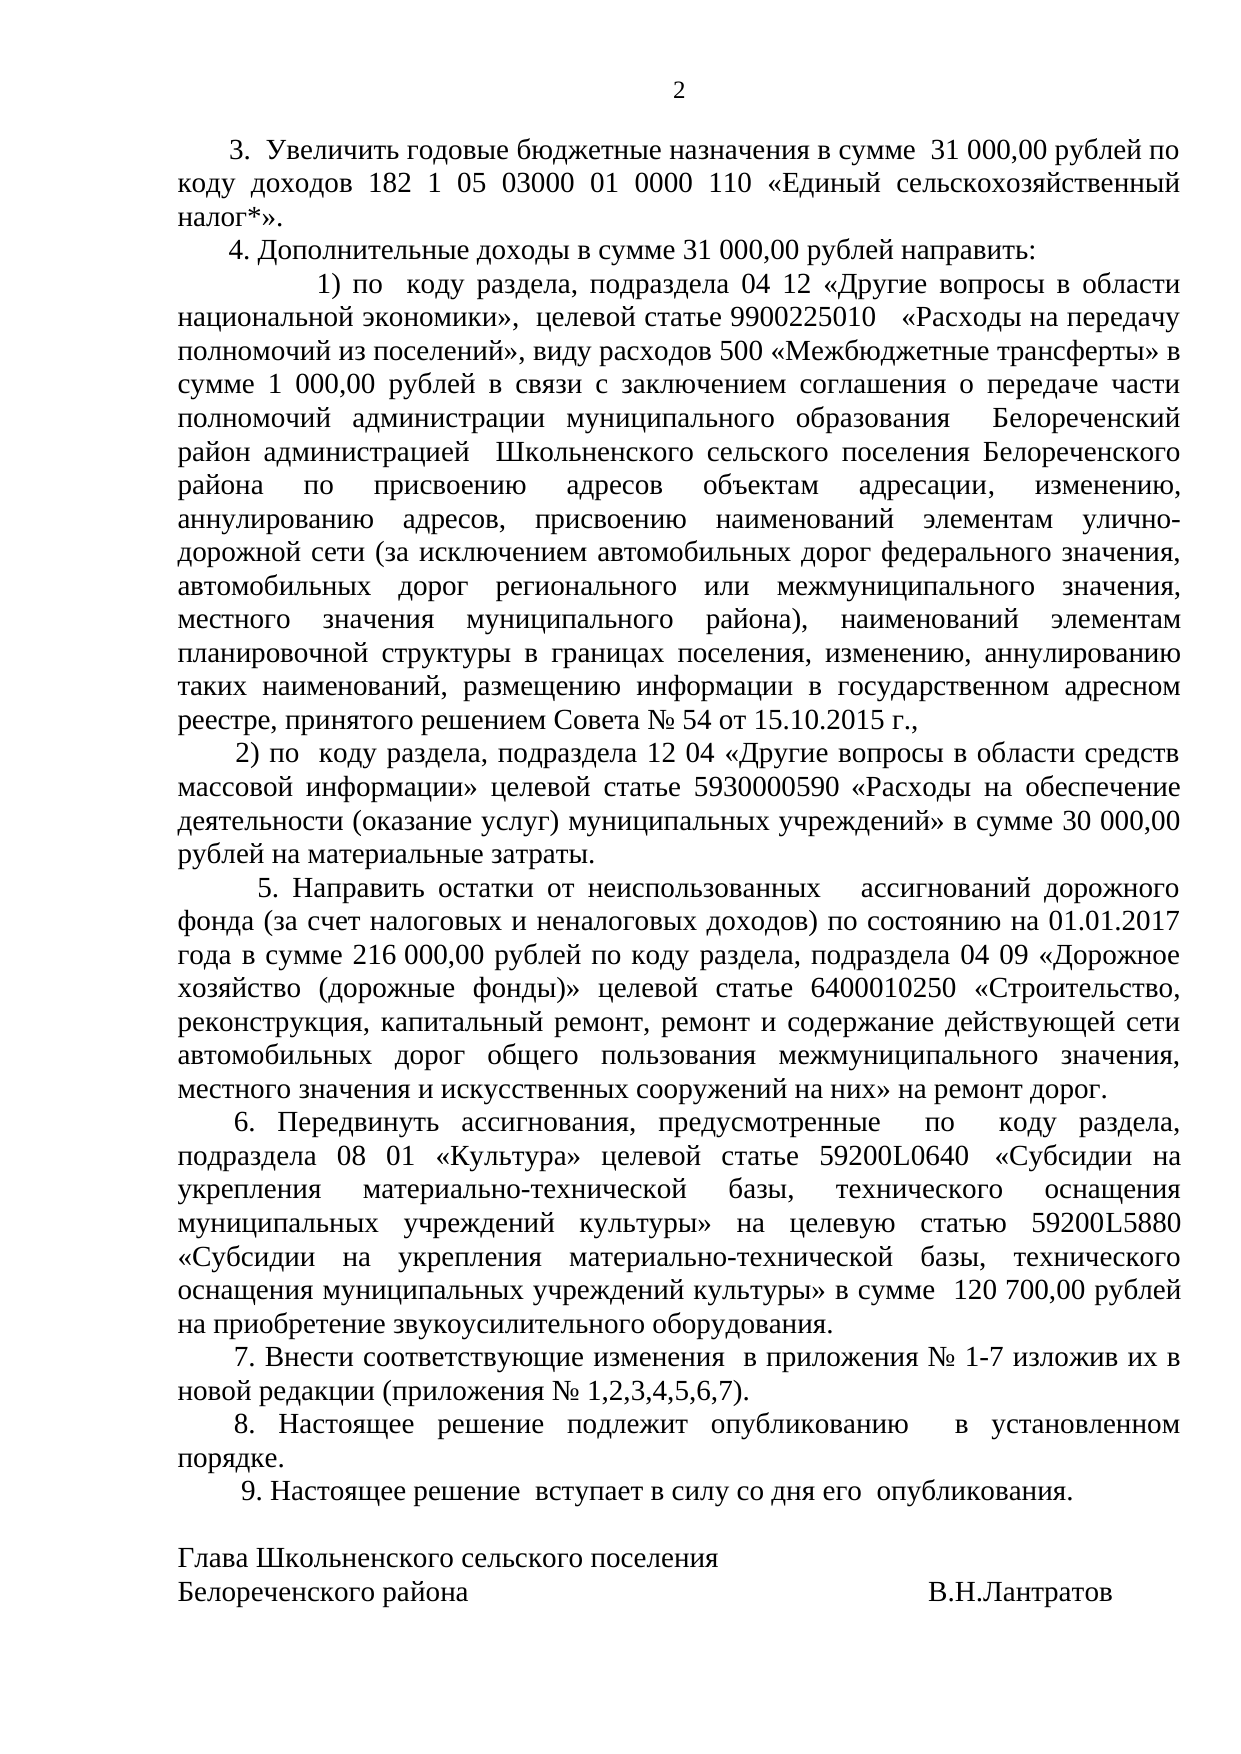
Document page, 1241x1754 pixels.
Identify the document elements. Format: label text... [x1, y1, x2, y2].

text 4. Дополнительные доходы в сумме 31 000,00 рублей направить: [177, 232, 1181, 266]
text 9. Настоящее решение вступает в силу со дня его опубликования. [177, 1473, 1181, 1507]
text 6. Передвинуть ассигнования, предусмотренные по коду раздела, подраздела 08 01 «Культура» целевой статье 59200L0640 «Субсидии на укрепления материально-технической базы, технического оснащения муниципальных учреждений культуры» на целевую статью 59200L5880 «Субсидии на укрепления материально-технической базы, технического оснащения муниципальных учреждений культуры» в сумме 120 700,00 рублей на приобретение звукоусилительного оборудования. [177, 1104, 1181, 1339]
text 2) по коду раздела, подраздела 12 04 «Другие вопросы в области средств массовой информации» целевой статье 5930000590 «Расходы на обеспечение деятельности (оказание услуг) муниципальных учреждений» в сумме 30 000,00 рублей на материальные затраты. [177, 736, 1181, 870]
text Белореченского района В.Н.Лантратов [177, 1574, 1181, 1608]
text 7. Внести соответствующие изменения в приложения № 1-7 изложив их в новой редакции (приложения № 1,2,3,4,5,6,7). [177, 1339, 1181, 1406]
text 1) по коду раздела, подраздела 04 12 «Другие вопросы в области национальной экономики», целевой статье 9900225010 «Расходы на передачу полномочий из поселений», виду расходов 500 «Межбюджетные трансферты» в сумме 1 000,00 рублей в связи с заключением соглашения о передаче части полномочий администрации муниципального образования Белореченский район администрацией Школьненского сельского поселения Белореченского района по присвоению адресов объектам адресации, изменению, аннулированию адресов, присвоению наименований элементам улично-дорожной сети (за исключением автомобильных дорог федерального значения, автомобильных дорог регионального или межмуниципального значения, местного значения муниципального района), наименований элементам планировочной структуры в границах поселения, изменению, аннулированию таких наименований, размещению информации в государственном адресном реестре, принятого решением Совета № 54 от 15.10.2015 г., [177, 266, 1181, 736]
text 8. Настоящее решение подлежит опубликованию в установленном порядке. [177, 1406, 1181, 1473]
text Глава Школьненского сельского поселения [177, 1541, 1181, 1574]
text 5. Направить остатки от неиспользованных ассигнований дорожного фонда (за счет налоговых и неналоговых доходов) по состоянию на 01.01.2017 года в сумме 216 000,00 рублей по коду раздела, подраздела 04 09 «Дорожное хозяйство (дорожные фонды)» целевой статье 6400010250 «Строительство, реконструкция, капитальный ремонт, ремонт и содержание действующей сети автомобильных дорог общего пользования межмуниципального значения, местного значения и искусственных сооружений на них» на ремонт дорог. [177, 870, 1181, 1104]
text 3. Увеличить годовые бюджетные назначения в сумме 31 000,00 рублей по коду доходов 182 1 05 03000 01 0000 110 «Единый сельскохозяйственный налог*». [177, 132, 1181, 232]
